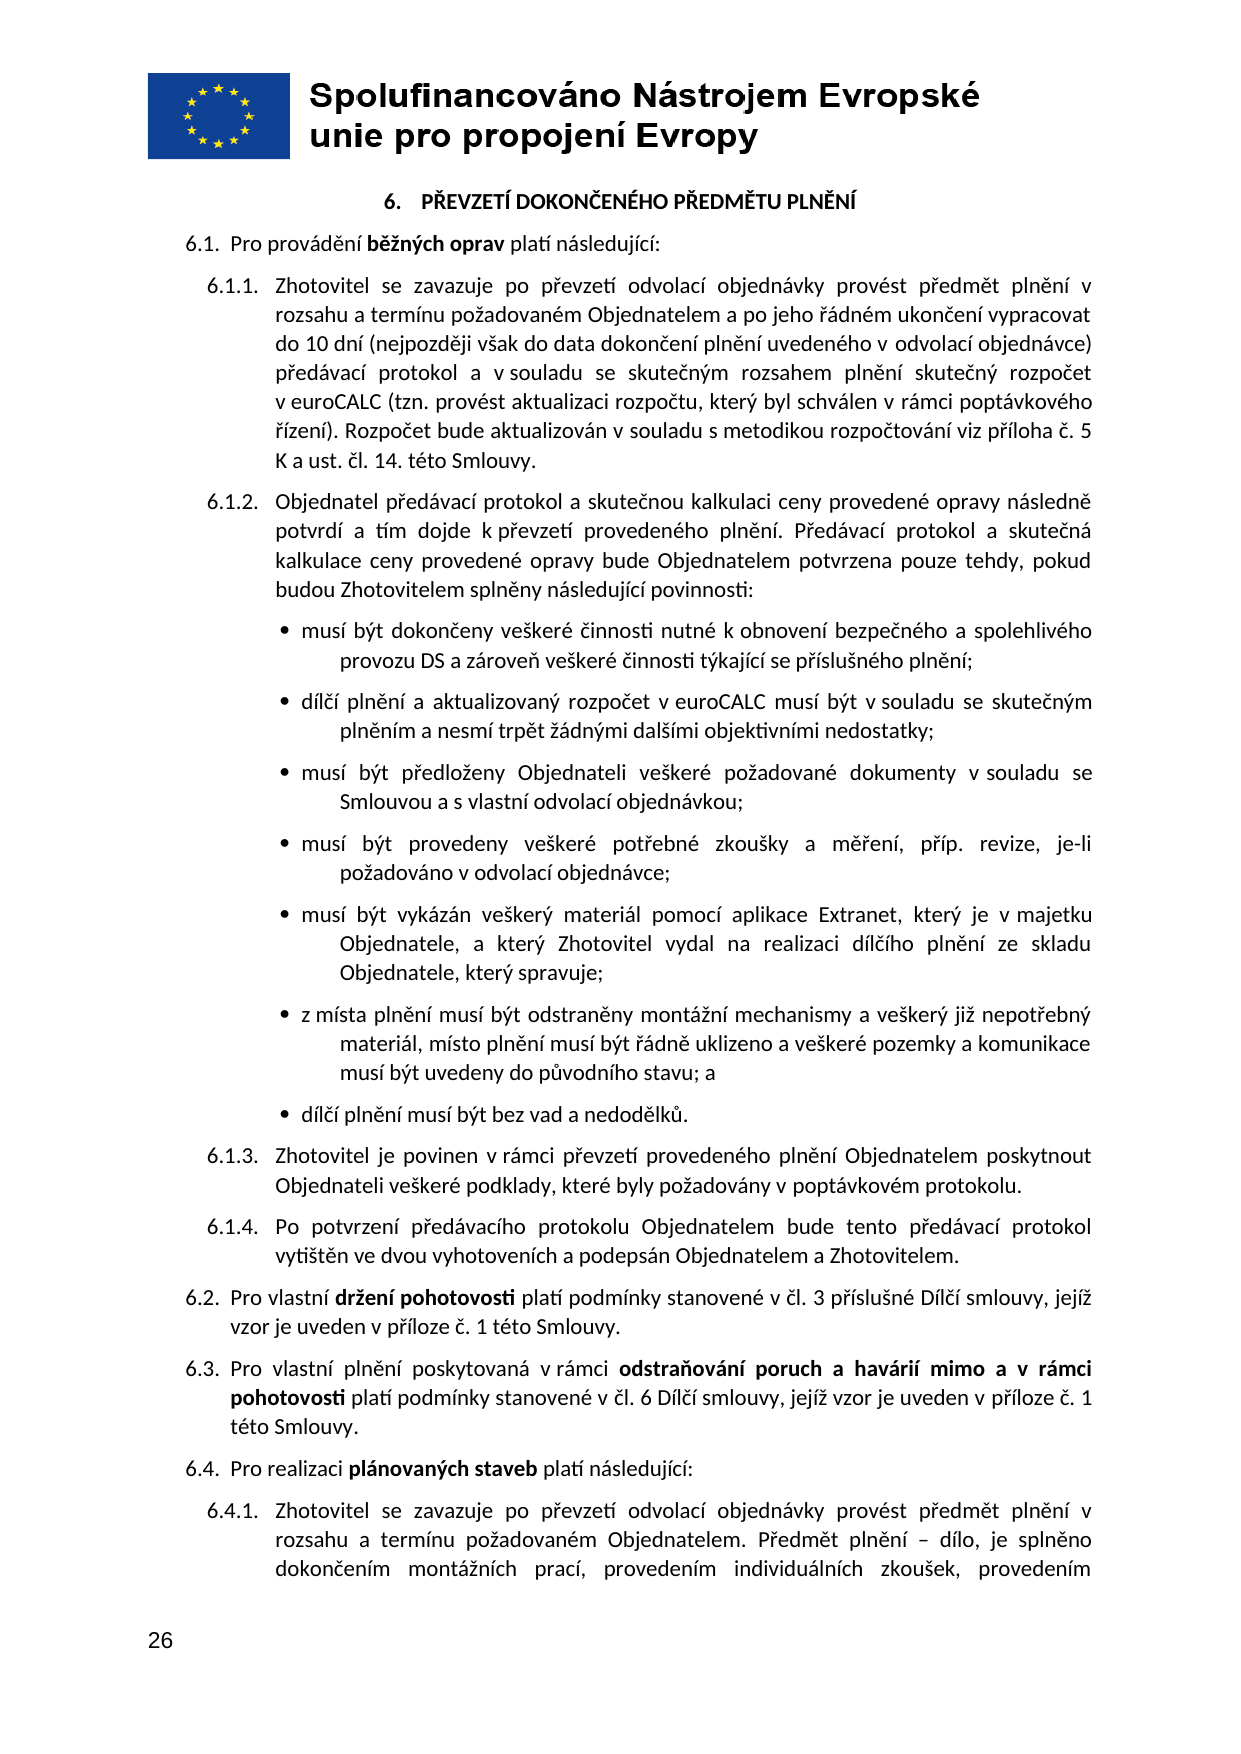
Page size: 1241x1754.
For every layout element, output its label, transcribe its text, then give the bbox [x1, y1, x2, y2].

list Pro vlastní plnění poskytovaná v rámci odstraňování poruch a havárií mimo a v rámci pohotovosti platí podmínky stanovené v čl. 6 Dílčí smlouvy, jejíž vzor je uveden v příloze č. 1 této Smlouvy. [185, 1353, 1093, 1441]
list Objednatel předávací protokol a skutečnou kalkulaci ceny provedené opravy následně potvrdí a tím dojde k převzetí provedeného plnění. Předávací protokol a skutečná kalkulace ceny provedené opravy bude Objednatelem potvrzena pouze tehdy, pokud budou Zhotovitelem splněny následující povinnosti: [207, 486, 1093, 603]
list Zhotovitel se zavazuje po převzetí odvolací objednávky provést předmět plnění v rozsahu a termínu požadovaném Objednatelem a po jeho řádném ukončení vypracovat do 10 dní (nejpozději však do data dokončení plnění uvedeného v odvolací objednávce) předávací protokol a v souladu se skutečným rozsahem plnění skutečný rozpočet v euroCALC (tzn. provést aktualizaci rozpočtu, který byl schválen v rámci poptávkového řízení). Rozpočet bude aktualizován v souladu s metodikou rozpočtování viz příloha č. 5 K a ust. čl. 14. této Smlouvy. [207, 270, 1093, 474]
list z místa plnění musí být odstraněny montážní mechanismy a veškerý již nepotřebný materiál, místo plnění musí být řádně uklizeno a veškeré pozemky a komunikace musí být uvedeny do původního stavu; a [281, 999, 1093, 1086]
list Pro realizaci plánovaných staveb platí následující: [185, 1453, 1093, 1482]
list dílčí plnění a aktualizovaný rozpočet v euroCALC musí být v souladu se skutečným plněním a nesmí trpět žádnými dalšími objektivními nedostatky; [281, 686, 1093, 745]
list Převzetí dokončeného předmětu plnění [148, 186, 1093, 216]
list musí být předloženy Objednateli veškeré požadované dokumenty v souladu se Smlouvou a s vlastní odvolací objednávkou; [281, 757, 1093, 816]
list Pro vlastní držení pohotovosti platí podmínky stanovené v čl. 3 příslušné Dílčí smlouvy, jejíž vzor je uveden v příloze č. 1 této Smlouvy. [185, 1282, 1093, 1341]
list Pro provádění běžných oprav platí následující: [185, 228, 1093, 257]
list dílčí plnění musí být bez vad a nedodělků. [281, 1099, 1093, 1128]
list Po potvrzení předávacího protokolu Objednatelem bude tento předávací protokol vytištěn ve dvou vyhotoveních a podepsán Objednatelem a Zhotovitelem. [207, 1211, 1093, 1270]
list musí být provedeny veškeré potřebné zkoušky a měření, příp. revize, je-li požadováno v odvolací objednávce; [281, 828, 1093, 886]
list musí být vykázán veškerý materiál pomocí aplikace Extranet, který je v majetku Objednatele, a který Zhotovitel vydal na realizaci dílčího plnění ze skladu Objednatele, který spravuje; [281, 899, 1093, 986]
list musí být dokončeny veškeré činnosti nutné k obnovení bezpečného a spolehlivého provozu DS a zároveň veškeré činnosti týkající se příslušného plnění; [281, 616, 1093, 674]
list Zhotovitel je povinen v rámci převzetí provedeného plnění Objednatelem poskytnout Objednateli veškeré podklady, které byly požadovány v poptávkovém protokolu. [207, 1141, 1093, 1199]
picture [147, 73, 991, 160]
